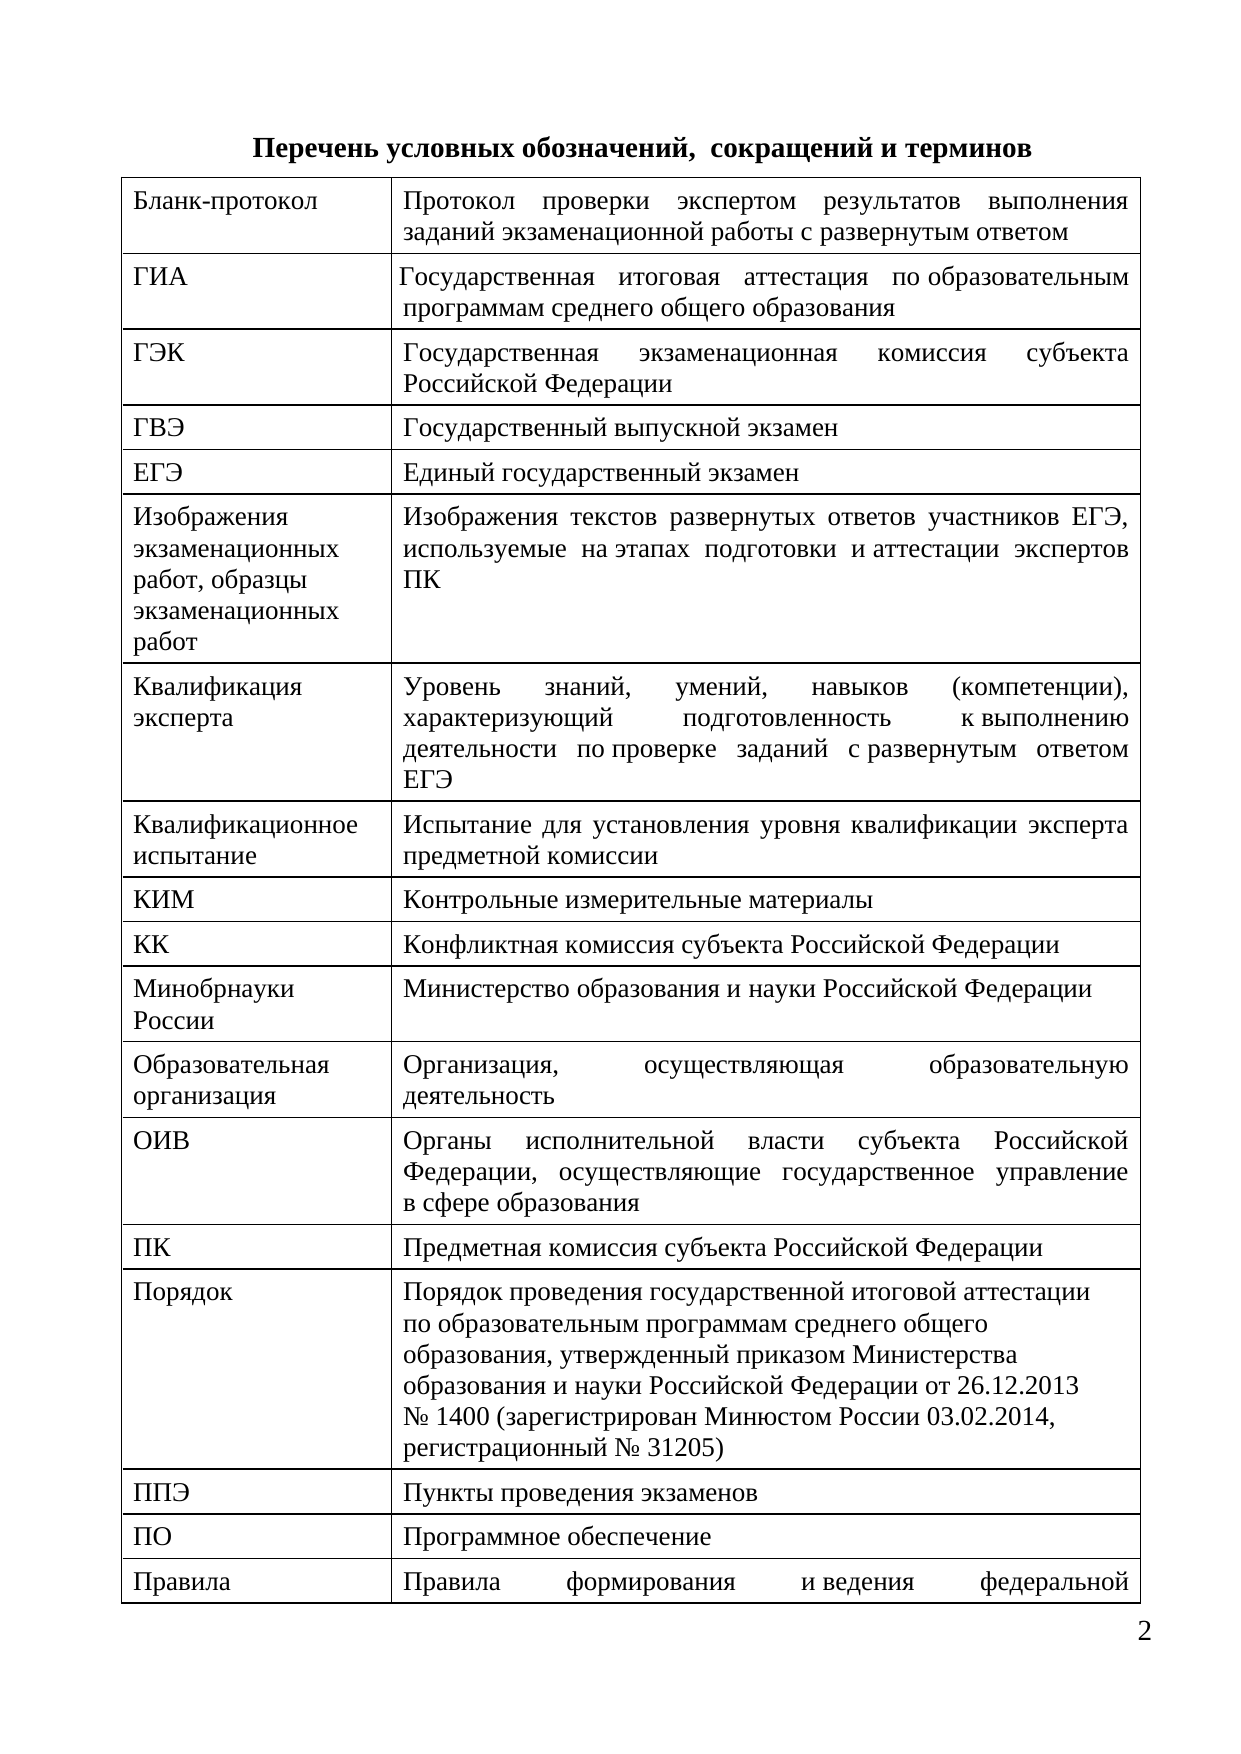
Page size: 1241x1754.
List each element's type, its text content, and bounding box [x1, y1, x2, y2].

table_cell Образовательная организация [122, 1042, 391, 1117]
table_cell Изображения текстов развернутых ответов участников ЕГЭ, используемые на этапах подготовки и аттестации экспертов ПК [392, 495, 1140, 662]
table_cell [122, 1559, 391, 1602]
table_cell Испытание для установления уровня квалификации эксперта предметной комиссии [392, 802, 1140, 876]
table_cell КК [122, 922, 391, 965]
table_header Бланк-протокол [122, 178, 391, 252]
table_cell ПК [122, 1225, 391, 1268]
table_cell Государственный выпускной экзамен [392, 406, 1140, 448]
table_cell КИМ [122, 877, 391, 921]
table_cell ЕГЭ [122, 450, 391, 493]
table_header Протокол проверки экспертом результатов выполнения заданий экзаменационной работы с развернутым ответом [392, 178, 1140, 252]
table_cell Уровень знаний, умений, навыков (компетенции), характеризующий подготовленность к выполнению деятельности по проверке заданий с развернутым ответом ЕГЭ [392, 664, 1140, 800]
table_cell Порядок [122, 1269, 391, 1468]
table_cell Квалификация эксперта [122, 663, 391, 800]
table_cell Организация, осуществляющая образовательную деятельность [392, 1042, 1140, 1117]
table_cell ППЭ [122, 1469, 391, 1513]
table_cell Министерство образования и науки Российской Федерации [392, 967, 1140, 1041]
table_cell ГИА [122, 254, 391, 328]
table_cell Минобрнауки России [122, 966, 391, 1041]
table_cell ГЭК [122, 329, 391, 404]
table_cell Пункты проведения экзаменов [392, 1470, 1140, 1513]
table_cell Порядок проведения государственной итоговой аттестации по образовательным программам среднего общего образования, утвержденный приказом Министерства образования и науки Российской Федерации от 26.12.2013 № 1400 (зарегистрирован Минюстом России 03.02.2014, регистрационный № 31205) [392, 1270, 1140, 1468]
table_cell Квалификационное испытание [122, 801, 391, 876]
table_cell Государственная экзаменационная комиссия субъекта Российской Федерации [392, 330, 1140, 404]
table_cell ПО [122, 1514, 391, 1557]
table_cell ОИВ [122, 1118, 391, 1223]
table_cell Конфликтная комиссия субъекта Российской Федерации [392, 922, 1140, 965]
table_cell ГВЭ [122, 405, 391, 448]
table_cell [392, 1559, 1140, 1602]
table_cell Государственная итоговая аттестация по образовательным программам среднего общего образования [392, 254, 1140, 328]
table_cell Изображения экзаменационных работ, образцы экзаменационных работ [122, 494, 391, 662]
table_cell Органы исполнительной власти субъекта Российской Федерации, осуществляющие государственное управление в сфере образования [392, 1118, 1140, 1223]
table_cell Предметная комиссия субъекта Российской Федерации [392, 1225, 1140, 1268]
table_cell Контрольные измерительные материалы [392, 878, 1140, 921]
text Перечень условных обозначений, сокращений и терминов [133, 131, 1152, 164]
table_cell Единый государственный экзамен [392, 450, 1140, 493]
table_cell Программное обеспечение [392, 1515, 1140, 1557]
